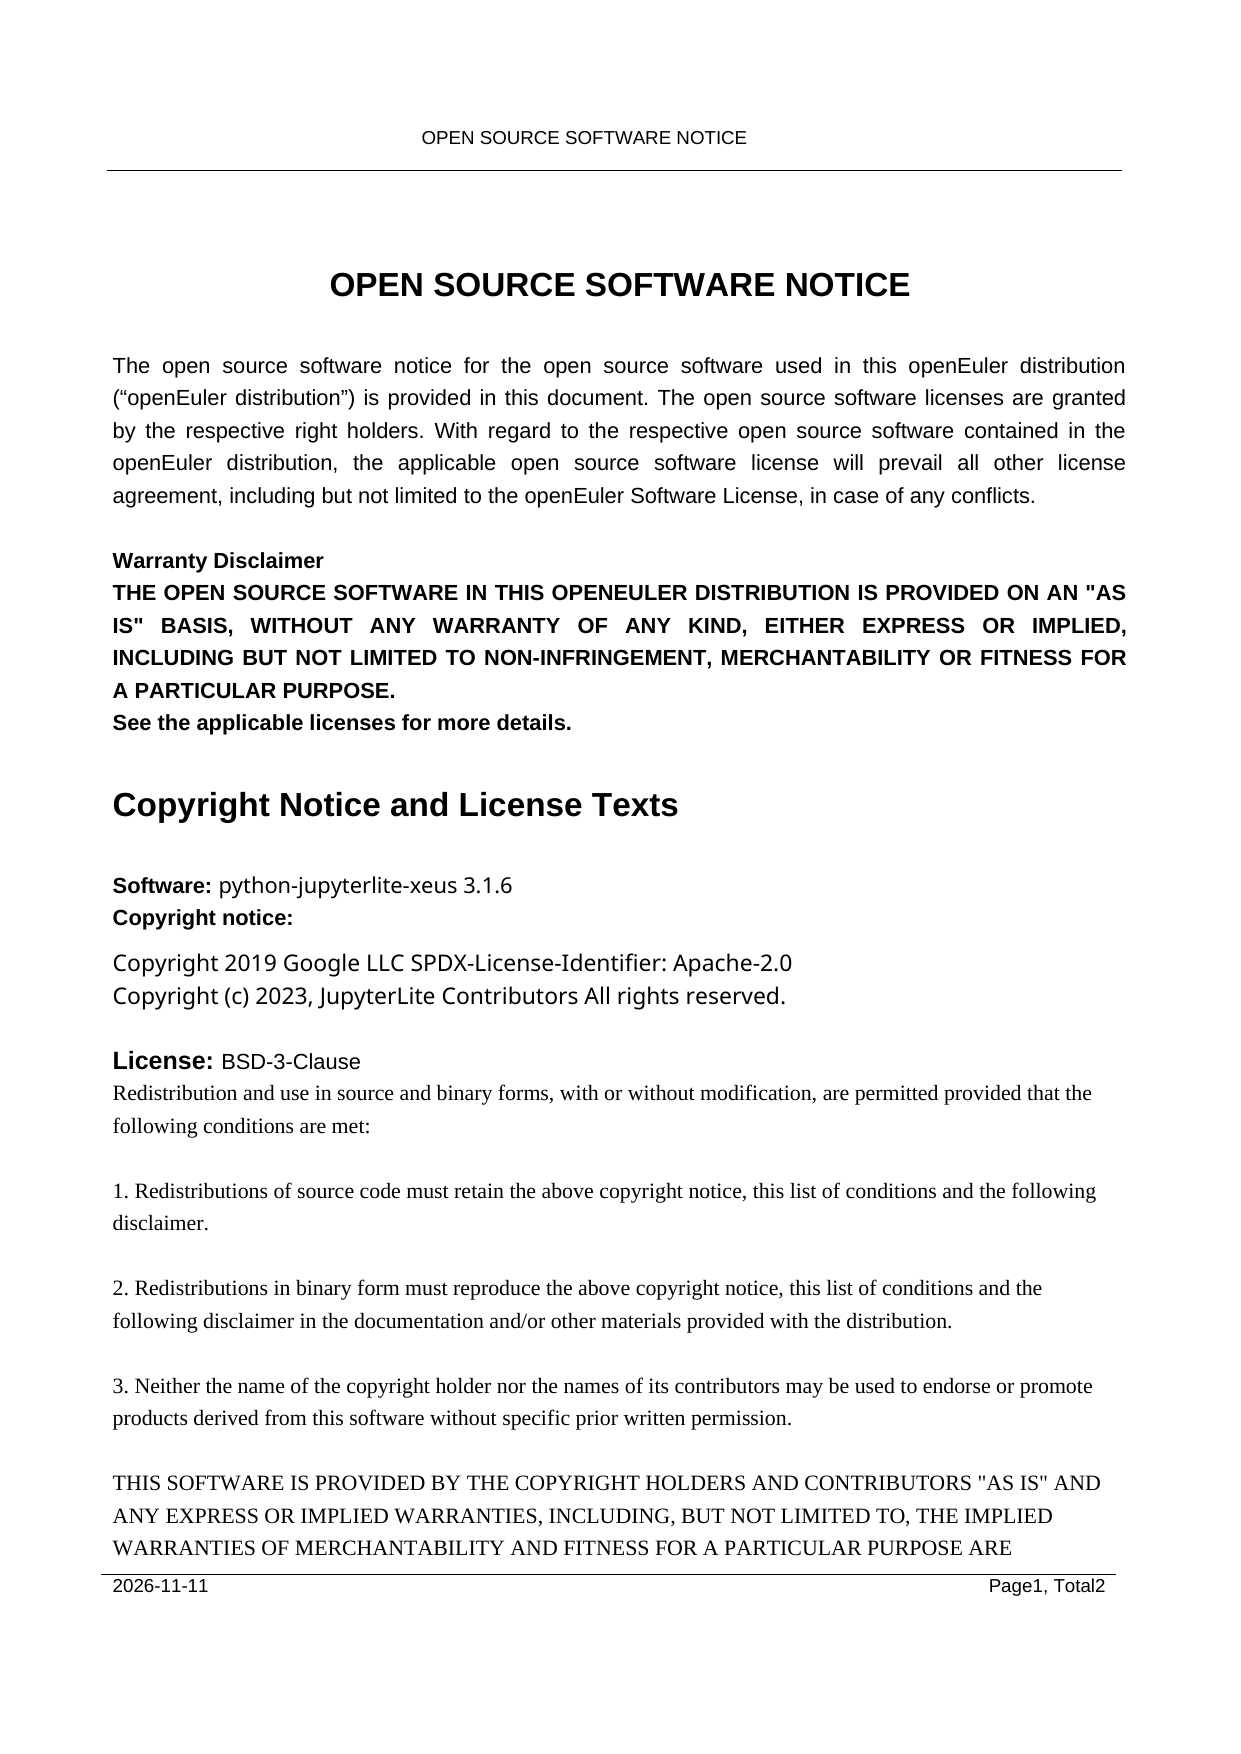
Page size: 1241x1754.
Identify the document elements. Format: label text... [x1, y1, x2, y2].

text License: BSD-3-Clause [112, 1044, 1128, 1077]
text Copyright 2019 Google LLC SPDX-License-Identifier: Apache-2.0 Copyright (c) 2023, JupyterLite Contributors All rights reserved. [112, 947, 1128, 1044]
text Warranty Disclaimer [112, 544, 1128, 576]
text Copyright notice: [112, 901, 1128, 934]
text The open source software notice for the open source software used in this openEuler distribution (“openEuler distribution”) is provided in this document. The open source software licenses are granted by the respective right holders. With regard to the respective open source software contained in the openEuler distribution, the applicable open source software license will prevail all other license agreement, including but not limited to the openEuler Software License, in case of any conflicts. [112, 349, 1128, 511]
text OPEN SOURCE SOFTWARE NOTICE [112, 251, 1128, 316]
text Copyright Notice and License Texts [112, 771, 1128, 836]
title Software: python-jupyterlite-xeus 3.1.6 [112, 869, 1128, 901]
text THE OPEN SOURCE SOFTWARE IN THIS OPENEULER DISTRIBUTION IS PROVIDED ON AN "AS IS" BASIS, WITHOUT ANY WARRANTY OF ANY KIND, EITHER EXPRESS OR IMPLIED, INCLUDING BUT NOT LIMITED TO NON-INFRINGEMENT, MERCHANTABILITY OR FITNESS FOR A PARTICULAR PURPOSE. See the applicable licenses for more details. [112, 576, 1128, 739]
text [112, 1077, 1128, 1564]
